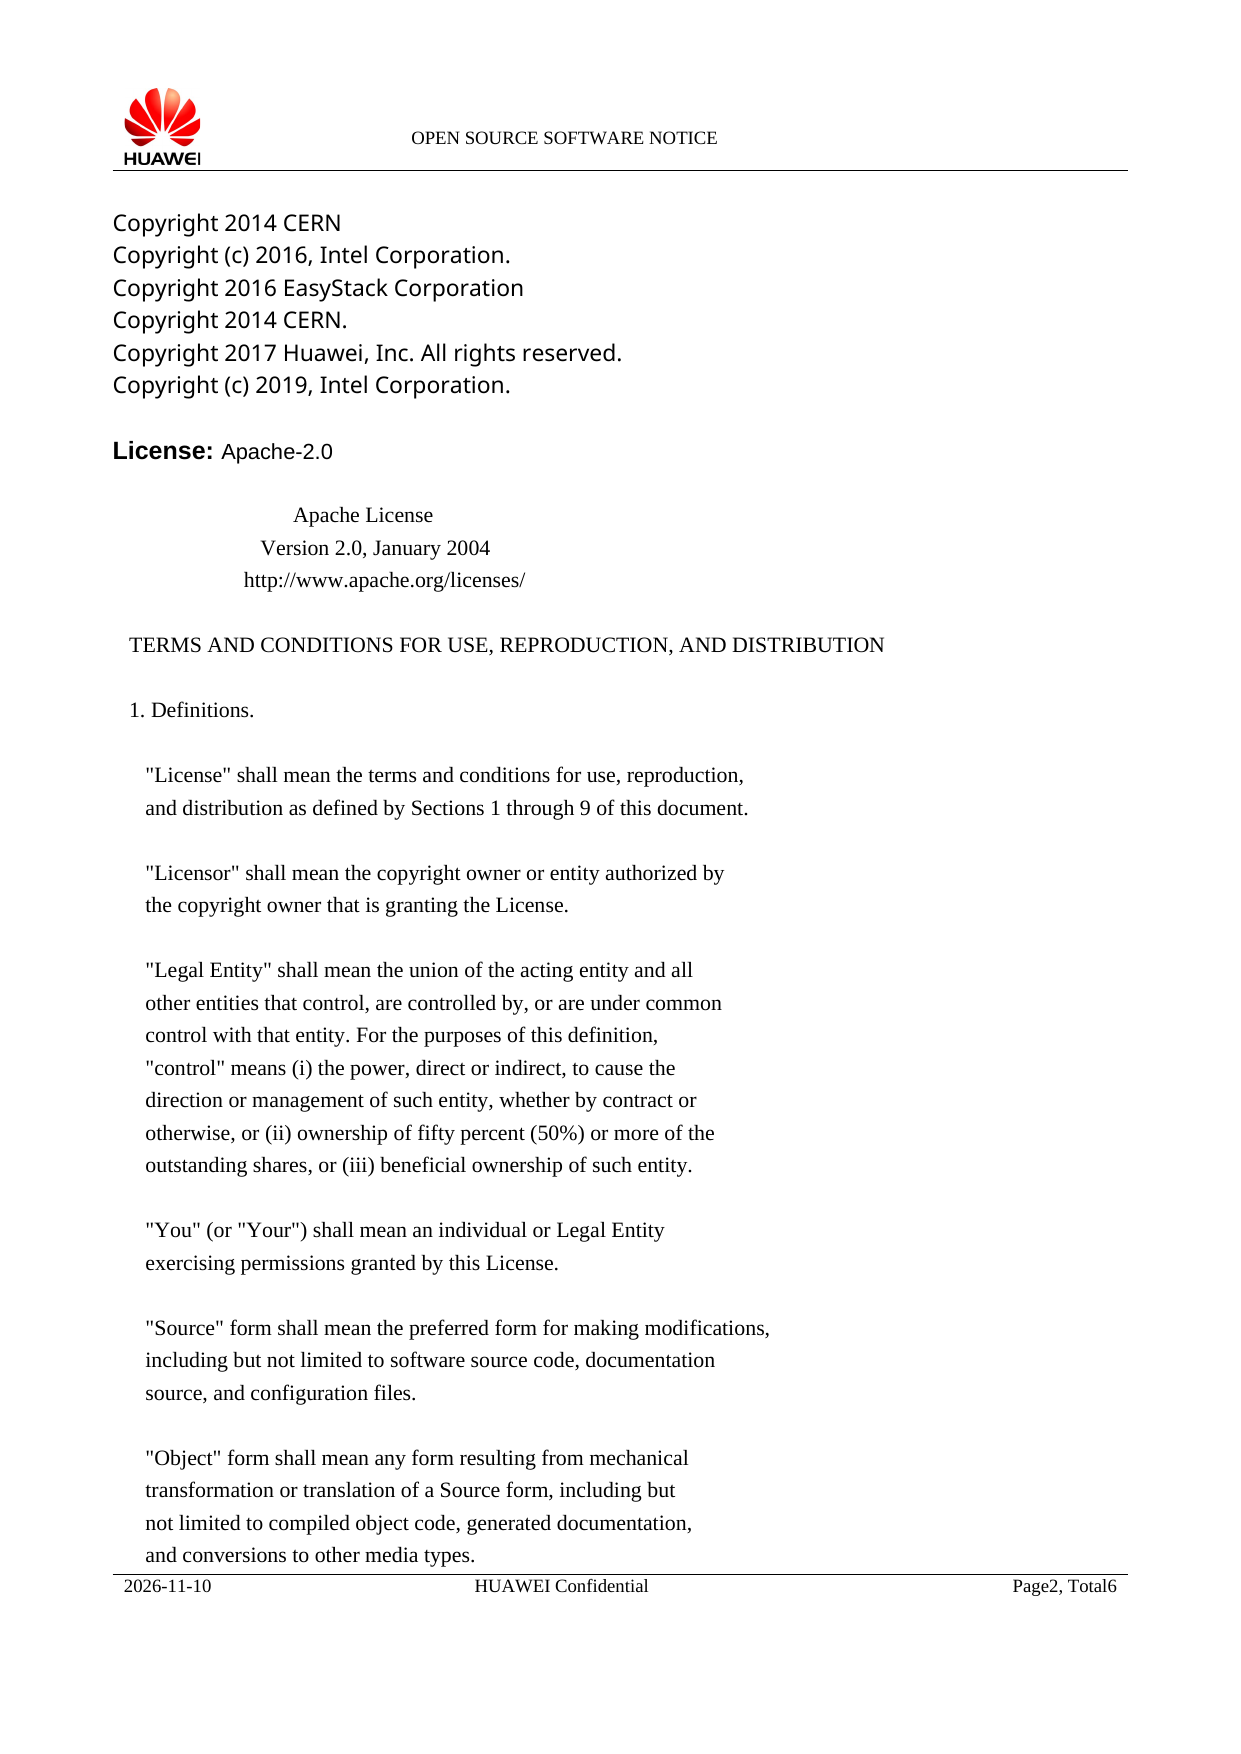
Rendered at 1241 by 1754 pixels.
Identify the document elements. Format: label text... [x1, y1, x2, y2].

text License: Apache-2.0 [112, 434, 1128, 466]
picture [124, 88, 201, 165]
